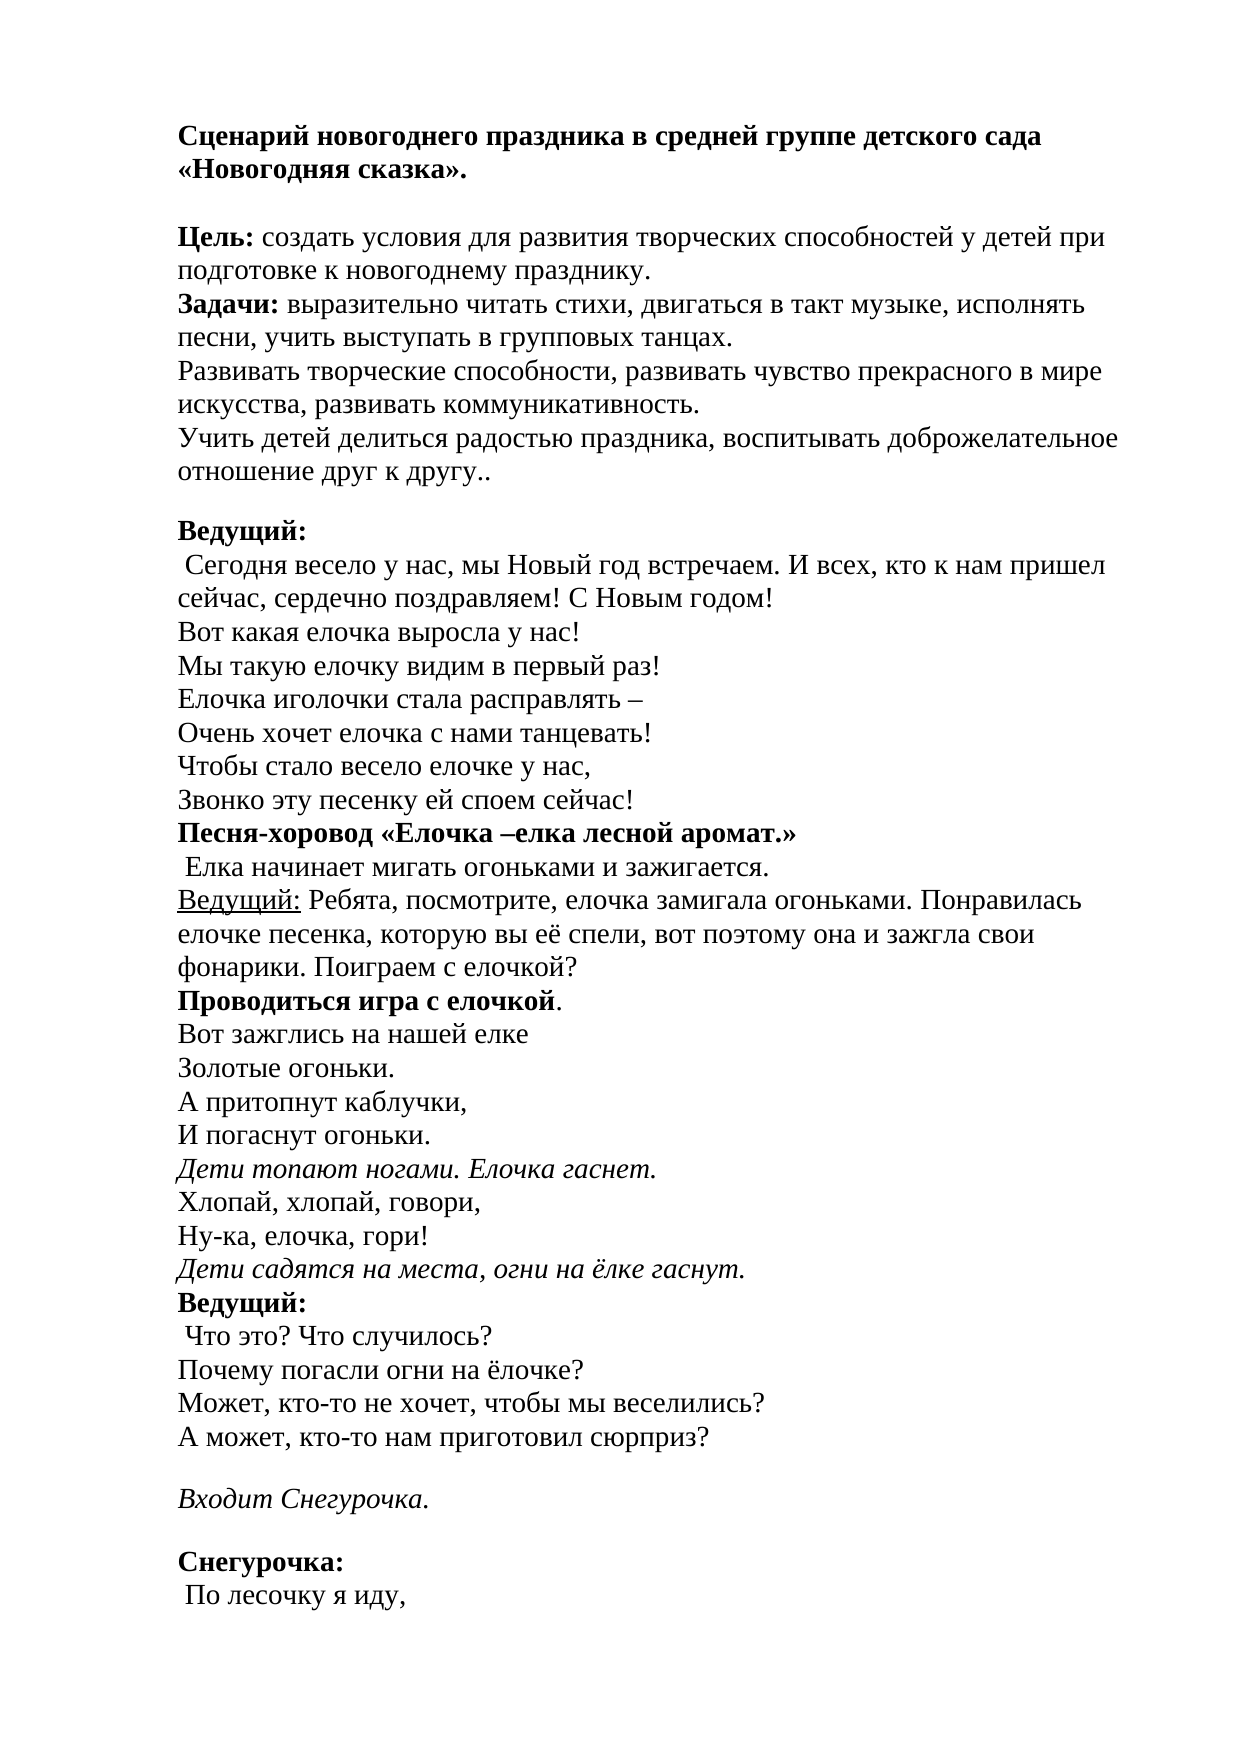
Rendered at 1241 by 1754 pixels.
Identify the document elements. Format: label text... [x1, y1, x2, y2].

text Ведущий: Ребята, посмотрите, елочка замигала огоньками. Понравилась елочке песенка, которую вы её спели, вот поэтому она и зажгла свои фонарики. Поиграем с елочкой? [177, 882, 1152, 983]
text Чтобы стало весело елочке у нас, [177, 748, 1152, 782]
text Может, кто-то не хочет, чтобы мы веселились? [177, 1386, 1152, 1419]
text Сценарий новогоднего праздника в средней группе детского сада [177, 118, 1152, 152]
text Вот зажглись на нашей елке [177, 1017, 1152, 1050]
text Очень хочет елочка с нами танцевать! [177, 715, 1152, 748]
text Входит Снегурочка. [177, 1481, 1152, 1515]
text Цель: создать условия для развития творческих способностей у детей при подготовке к новогоднему празднику. [177, 219, 1152, 286]
text Дети топают ногами. Елочка гаснет. [177, 1151, 1152, 1184]
text «Новогодняя сказка». [177, 152, 1152, 185]
text Ведущий: [177, 1285, 1152, 1318]
text Ведущий: [177, 513, 1152, 547]
text Почему погасли огни на ёлочке? [177, 1352, 1152, 1386]
text Учить детей делиться радостью праздника, воспитывать доброжелательное отношение друг к другу.. [177, 420, 1152, 487]
text Дети садятся на места, огни на ёлке гаснут. [177, 1251, 1152, 1285]
text Мы такую елочку видим в первый раз! [177, 648, 1152, 681]
text Вот какая елочка выросла у нас! [177, 614, 1152, 648]
text По лесочку я иду, [177, 1577, 1152, 1611]
text Елка начинает мигать огоньками и зажигается. [177, 849, 1152, 882]
text Звонко эту песенку ей споем сейчас! [177, 782, 1152, 815]
text Хлопай, хлопай, говори, [177, 1184, 1152, 1218]
text Песня-хоровод «Елочка –елка лесной аромат.» [177, 815, 1152, 849]
text Задачи: выразительно читать стихи, двигаться в такт музыке, исполнять песни, учить выступать в групповых танцах. [177, 286, 1152, 353]
text Сегодня весело у нас, мы Новый год встречаем. И всех, кто к нам пришел сейчас, сердечно поздравляем! С Новым годом! [177, 547, 1152, 614]
text И погаснут огоньки. [177, 1117, 1152, 1151]
text Золотые огоньки. [177, 1050, 1152, 1084]
text Что это? Что случилось? [177, 1318, 1152, 1352]
text Развивать творческие способности, развивать чувство прекрасного в мире искусства, развивать коммуникативность. [177, 353, 1152, 420]
text Проводиться игра с елочкой. [177, 983, 1152, 1017]
text Елочка иголочки стала расправлять – [177, 681, 1152, 715]
text Ну-ка, елочка, гори! [177, 1218, 1152, 1251]
text А может, кто-то нам приготовил сюрприз? [177, 1419, 1152, 1453]
text Снегурочка: [177, 1544, 1152, 1577]
text А притопнут каблучки, [177, 1084, 1152, 1117]
